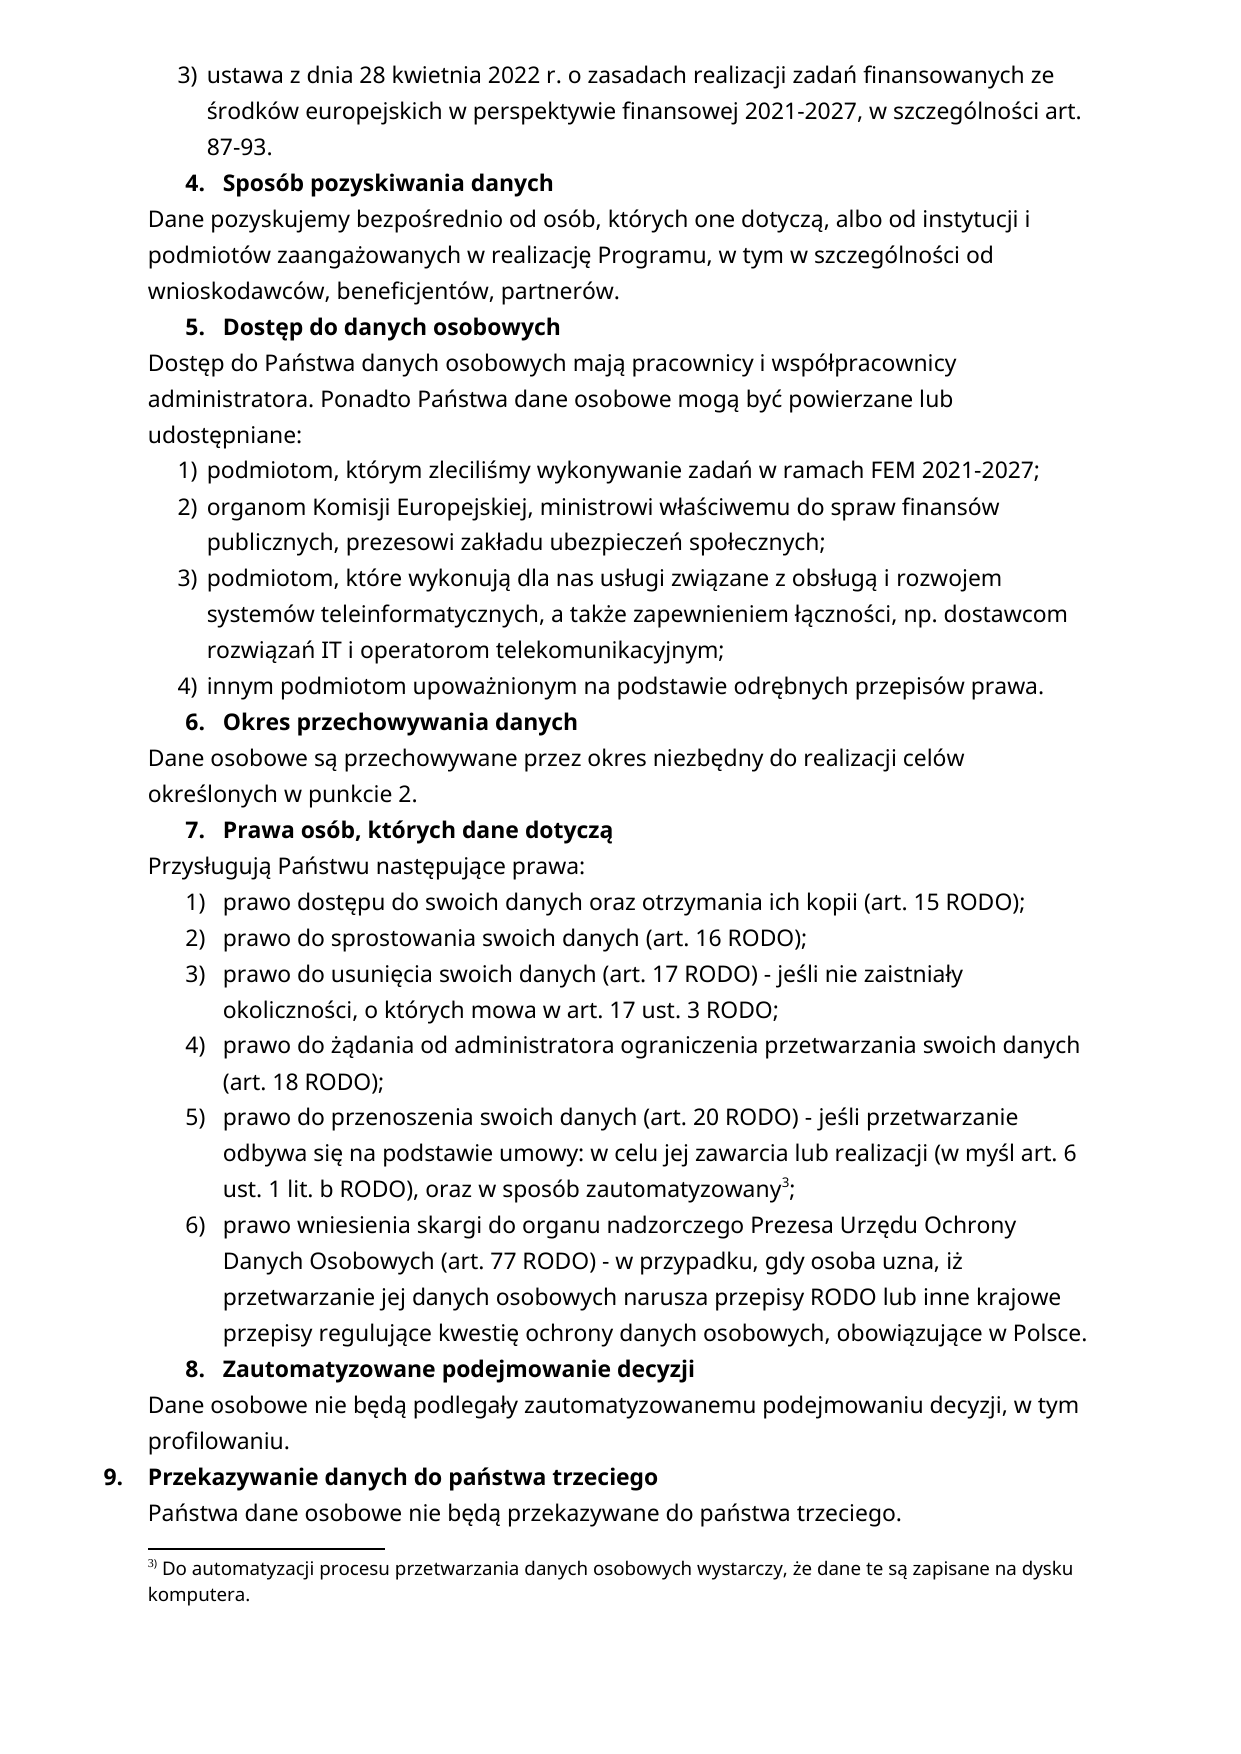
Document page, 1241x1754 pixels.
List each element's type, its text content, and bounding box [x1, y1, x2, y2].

list Okres przechowywania danych [185, 706, 1093, 737]
text Dane pozyskujemy bezpośrednio od osób, których one dotyczą, albo od instytucji i podmiotów zaangażowanych w realizację Programu, w tym w szczególności od wnioskodawców, beneficjentów, partnerów. [148, 203, 1093, 306]
list podmiotom, którym zleciliśmy wykonywanie zadań w ramach FEM 2021-2027; [177, 454, 1093, 486]
list Sposób pozyskiwania danych [185, 167, 1093, 198]
list prawo do sprostowania swoich danych (art. 16 RODO); [185, 922, 1093, 953]
list prawo dostępu do swoich danych oraz otrzymania ich kopii (art. 15 RODO); [185, 886, 1093, 917]
list Dostęp do danych osobowych [185, 311, 1093, 342]
list ustawa z dnia 28 kwietnia 2022 r. o zasadach realizacji zadań finansowanych ze środków europejskich w perspektywie finansowej 2021-2027, w szczególności art. 87-93. [177, 59, 1093, 162]
list Prawa osób, których dane dotyczą [185, 814, 1093, 845]
text Dane osobowe nie będą podlegały zautomatyzowanemu podejmowaniu decyzji, w tym profilowaniu. [148, 1389, 1093, 1456]
list prawo do przenoszenia swoich danych (art. 20 RODO) - jeśli przetwarzanie odbywa się na podstawie umowy: w celu jej zawarcia lub realizacji (w myśl art. 6 ust. 1 lit. b RODO), oraz w sposób zautomatyzowany; [185, 1101, 1093, 1204]
list innym podmiotom upoważnionym na podstawie odrębnych przepisów prawa. [177, 670, 1093, 701]
list prawo do żądania od administratora ograniczenia przetwarzania swoich danych (art. 18 RODO); [185, 1029, 1093, 1097]
list Przekazywanie danych do państwa trzeciego [103, 1461, 1093, 1492]
text Dostęp do Państwa danych osobowych mają pracownicy i współpracownicy administratora. Ponadto Państwa dane osobowe mogą być powierzane lub udostępniane: [148, 347, 1093, 450]
list Zautomatyzowane podejmowanie decyzji [185, 1353, 1093, 1384]
list prawo do usunięcia swoich danych (art. 17 RODO) - jeśli nie zaistniały okoliczności, o których mowa w art. 17 ust. 3 RODO; [185, 958, 1093, 1025]
list organom Komisji Europejskiej, ministrowi właściwemu do spraw finansów publicznych, prezesowi zakładu ubezpieczeń społecznych; [177, 490, 1093, 558]
text Dane osobowe są przechowywane przez okres niezbędny do realizacji celów określonych w punkcie 2. [148, 742, 1093, 809]
list prawo wniesienia skargi do organu nadzorczego Prezesa Urzędu Ochrony Danych Osobowych (art. 77 RODO) - w przypadku, gdy osoba uzna, iż przetwarzanie jej danych osobowych narusza przepisy RODO lub inne krajowe przepisy regulujące kwestię ochrony danych osobowych, obowiązujące w Polsce. [185, 1209, 1093, 1348]
text Państwa dane osobowe nie będą przekazywane do państwa trzeciego. [148, 1497, 1093, 1528]
text Przysługują Państwu następujące prawa: [148, 850, 1093, 881]
list podmiotom, które wykonują dla nas usługi związane z obsługą i rozwojem systemów teleinformatycznych, a także zapewnieniem łączności, np. dostawcom rozwiązań IT i operatorom telekomunikacyjnym; [177, 562, 1093, 665]
